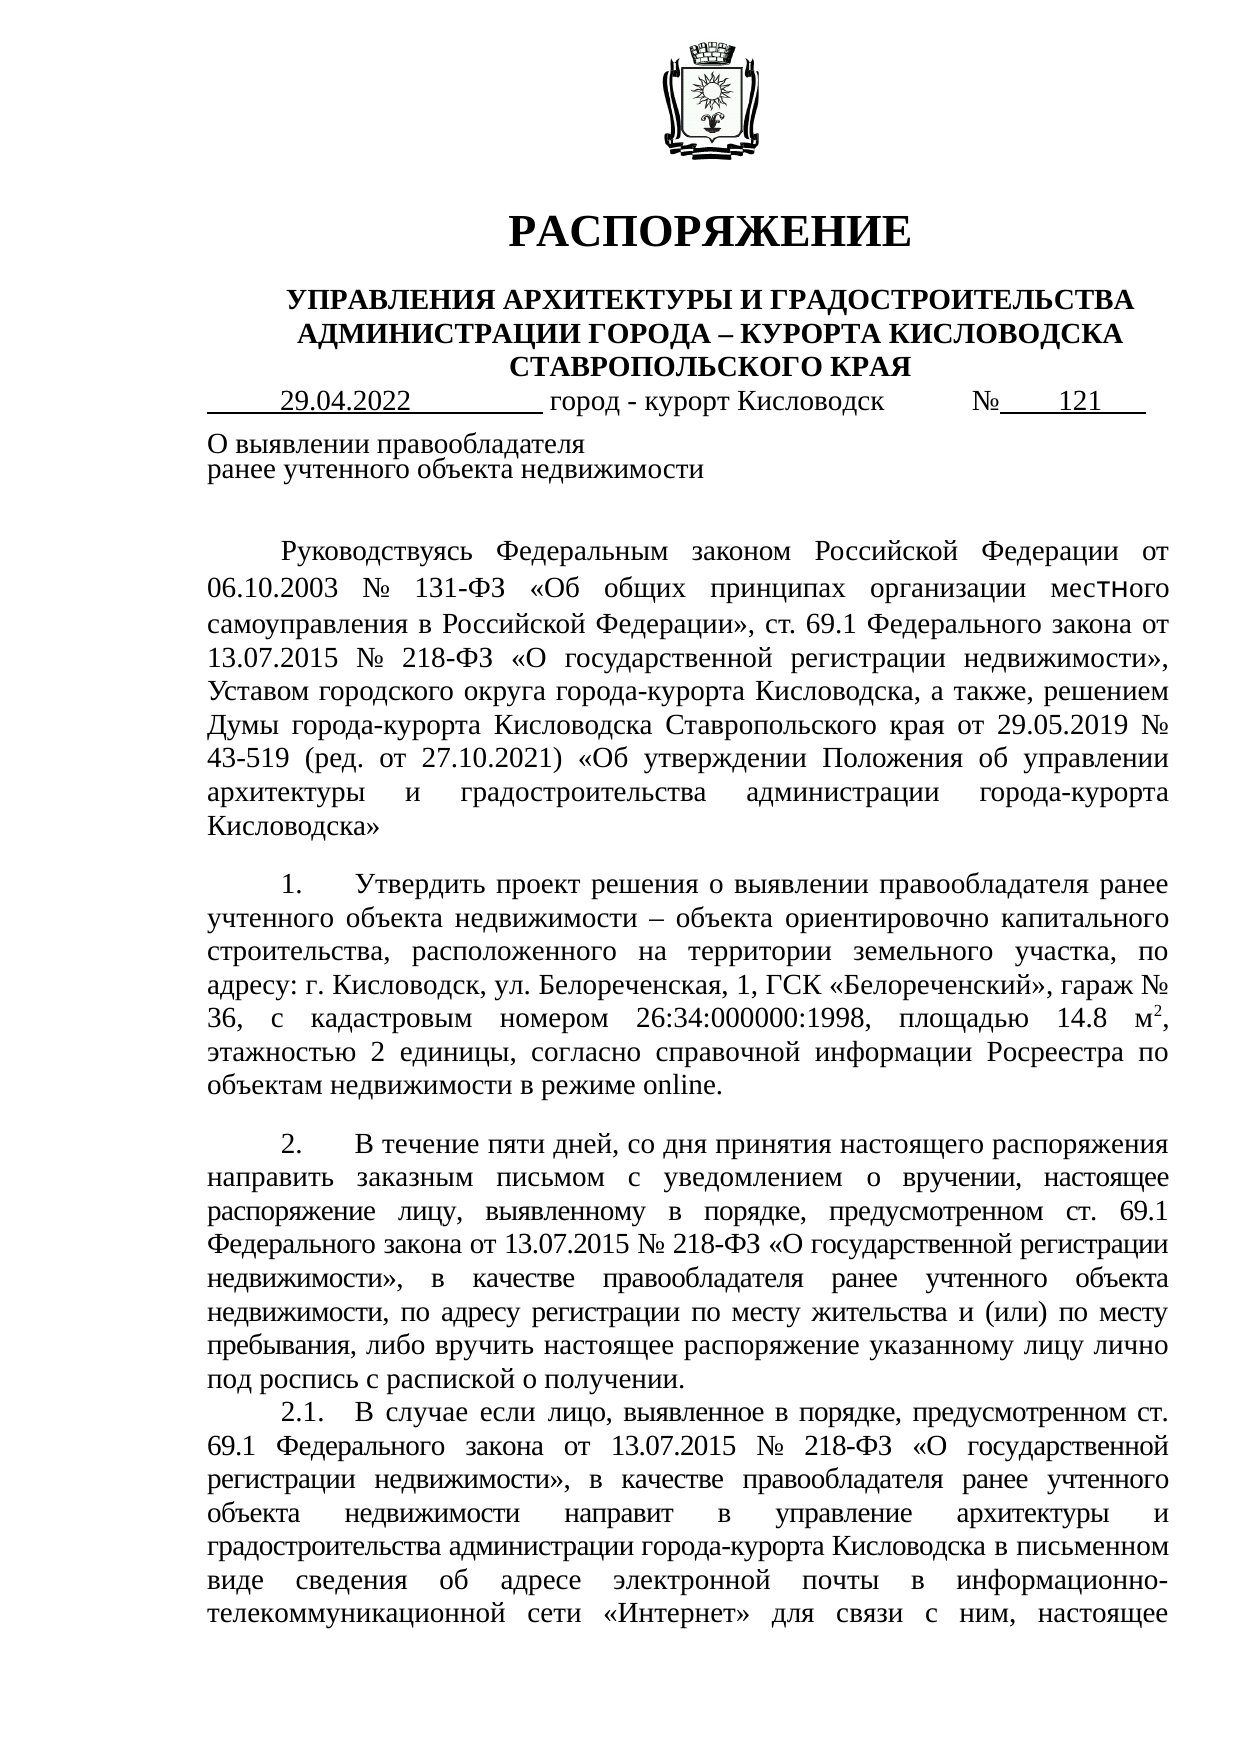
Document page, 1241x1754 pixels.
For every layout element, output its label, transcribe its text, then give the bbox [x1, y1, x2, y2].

text СТАВРОПОЛЬСКОГО КРАЯ [207, 349, 1214, 383]
text ранее учтенного объекта недвижимости [207, 458, 1169, 483]
text О выявлении правообладателя [207, 433, 1169, 458]
text 1. Утвердить проект решения о выявлении правообладателя ранее учтенного объекта недвижимости – объекта ориентировочно капитального строительства, расположенного на территории земельного участка, по адресу: г. Кисловодск, ул. Белореченская, 1, ГСК «Белореченский», гараж № 36, с кадастровым номером 26:34:000000:1998, площадью 14.8 м2, этажностью 2 единицы, согласно справочной информации Росреестра по объектам недвижимости в режиме online. [207, 866, 1169, 1101]
text УПРАВЛЕНИЯ АРХИТЕКТУРЫ И ГРАДОСТРОИТЕЛЬСТВА АДМИНИСТРАЦИИ ГОРОДА – КУРОРТА КИСЛОВОДСКА [207, 282, 1214, 349]
picture [662, 41, 759, 160]
text Руководствуясь Федеральным законом Российской Федерации от 06.10.2003 № 131-ФЗ «Об общих принципах организации местного самоуправления в Российской Федерации», ст. 69.1 Федерального закона от 13.07.2015 № 218-ФЗ «О государственной регистрации недвижимости», Уставом городского округа города-курорта Кисловодска, а также, решением Думы города-курорта Кисловодска Ставропольского края от 29.05.2019 № 43-519 (ред. от 27.10.2021) «Об утверждении Положения об управлении архитектуры и градостроительства администрации города-курорта Кисловодска» [207, 533, 1169, 841]
text РАСПОРЯЖЕНИЕ [207, 203, 1214, 256]
text 2. В течение пяти дней, со дня принятия настоящего распоряжения направить заказным письмом с уведомлением о вручении, настоящее распоряжение лицу, выявленному в порядке, предусмотренном ст. 69.1 Федерального закона от 13.07.2015 № 218-ФЗ «О государственной регистрации недвижимости», в качестве правообладателя ранее учтенного объекта недвижимости, по адресу регистрации по месту жительства и (или) по месту пребывания, либо вручить настоящее распоряжение указанному лицу лично под роспись с распиской о получении. [207, 1126, 1169, 1394]
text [207, 1394, 1169, 1629]
text 29.04.2022 город - курорт Кисловодск № 121 , [207, 383, 1214, 416]
